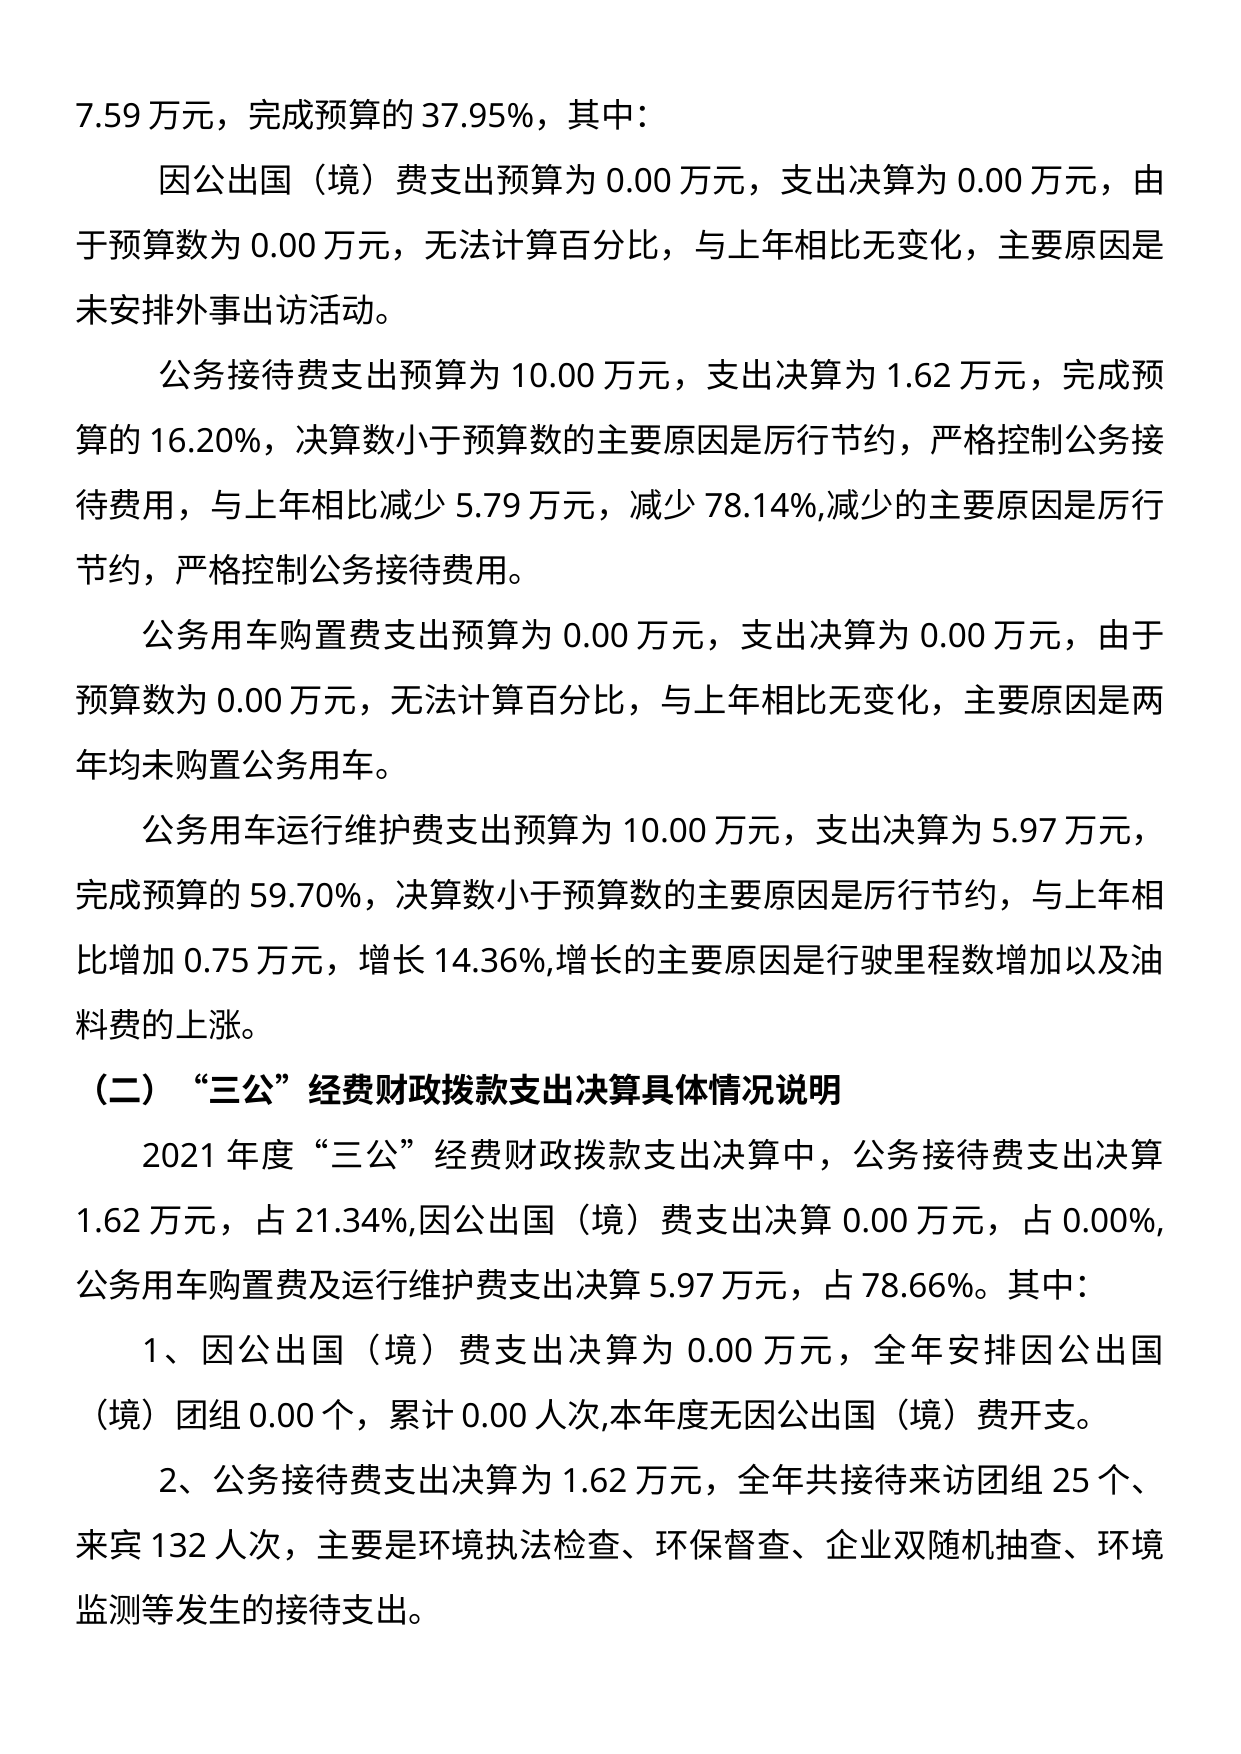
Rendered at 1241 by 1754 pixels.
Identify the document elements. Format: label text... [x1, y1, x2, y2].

text 2021年度“三公”经费财政拨款支出决算中，公务接待费支出决算1.62万元，占21.34%,因公出国（境）费支出决算0.00万元，占0.00%,公务用车购置费及运行维护费支出决算5.97万元，占78.66%。其中： [75, 1121, 1165, 1316]
text 1、因公出国（境）费支出决算为0.00万元，全年安排因公出国（境）团组0.00个，累计0.00人次,本年度无因公出国（境）费开支。 [75, 1316, 1165, 1446]
text （二）“三公”经费财政拨款支出决算具体情况说明 [75, 1056, 1165, 1121]
text 2、公务接待费支出决算为1.62万元，全年共接待来访团组25个、来宾132人次，主要是环境执法检查、环保督查、企业双随机抽查、环境监测等发生的接待支出。 [75, 1446, 1165, 1641]
text 因公出国（境）费支出预算为0.00万元，支出决算为0.00万元，由于预算数为0.00万元，无法计算百分比，与上年相比无变化，主要原因是未安排外事出访活动。 [75, 146, 1165, 341]
text 公务用车运行维护费支出预算为10.00万元，支出决算为5.97万元，完成预算的59.70%，决算数小于预算数的主要原因是厉行节约，与上年相比增加0.75万元，增长14.36%,增长的主要原因是行驶里程数增加以及油料费的上涨。 [75, 796, 1165, 1056]
text 公务用车购置费支出预算为0.00万元，支出决算为0.00万元，由于预算数为0.00万元，无法计算百分比，与上年相比无变化，主要原因是两年均未购置公务用车。 [75, 601, 1165, 796]
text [75, 81, 1165, 146]
text 公务接待费支出预算为10.00万元，支出决算为1.62万元，完成预算的16.20%，决算数小于预算数的主要原因是厉行节约，严格控制公务接待费用，与上年相比减少5.79万元，减少78.14%,减少的主要原因是厉行节约，严格控制公务接待费用。 [75, 341, 1165, 601]
